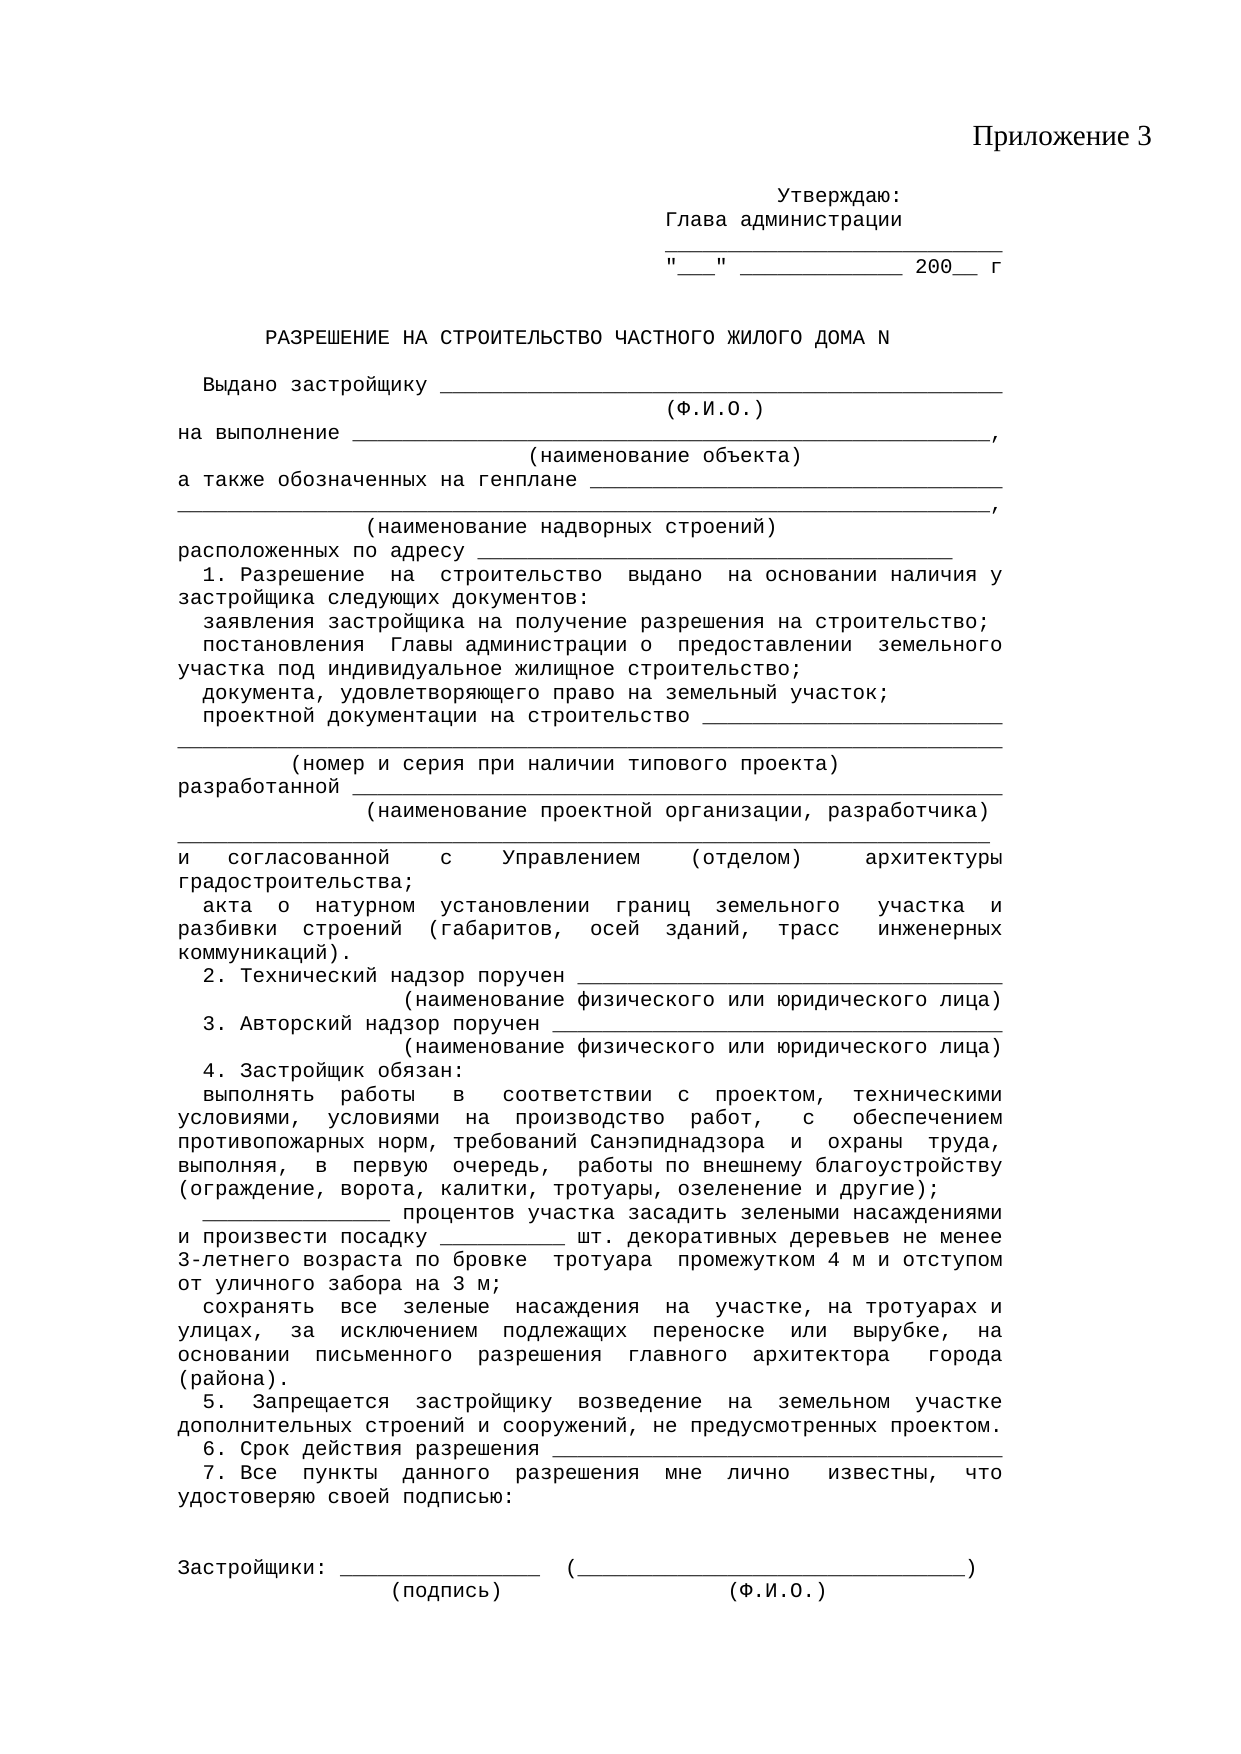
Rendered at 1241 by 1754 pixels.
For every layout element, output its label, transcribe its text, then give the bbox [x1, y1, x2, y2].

text __________________________________________________________________ [177, 729, 1152, 753]
text документа, удовлетворяющего право на земельный участок; [177, 682, 1152, 705]
text (наименование физического или юридического лица) [177, 1036, 1152, 1060]
text выполнять работы в соответствии с проектом, техническими [177, 1084, 1152, 1107]
text (наименование физического или юридического лица) [177, 989, 1152, 1013]
text и произвести посадку __________ шт. декоративных деревьев не менее [177, 1226, 1152, 1249]
text заявления застройщика на получение разрешения на строительство; [177, 611, 1152, 634]
text противопожарных норм, требований Санэпиднадзора и охраны труда, [177, 1131, 1152, 1155]
text (наименование надворных строений) [177, 516, 1152, 540]
text Утверждаю: [177, 185, 1152, 209]
text на выполнение ___________________________________________________, [177, 422, 1152, 445]
text и согласованной с Управлением (отделом) архитектуры [177, 847, 1152, 871]
text 2. Технический надзор поручен __________________________________ [177, 966, 1152, 989]
text застройщика следующих документов: [177, 587, 1152, 611]
text участка под индивидуальное жилищное строительство; [177, 658, 1152, 682]
text расположенных по адресу ______________________________________ [177, 540, 1152, 563]
text (номер и серия при наличии типового проекта) [177, 753, 1152, 776]
text 5. Запрещается застройщику возведение на земельном участке [177, 1391, 1152, 1415]
text "___" _____________ 200__ г [177, 256, 1152, 280]
text Приложение 3 [177, 118, 1152, 152]
text от уличного забора на 3 м; [177, 1273, 1152, 1297]
text удостоверяю своей подписью: [177, 1486, 1152, 1509]
text ___________________________ [177, 232, 1152, 256]
text улицах, за исключением подлежащих переноске или вырубке, на [177, 1320, 1152, 1344]
text (наименование объекта) [177, 445, 1152, 469]
text градостроительства; [177, 871, 1152, 894]
text РАЗРЕШЕНИЕ НА СТРОИТЕЛЬСТВО ЧАСТНОГО ЖИЛОГО ДОМА N [177, 327, 1152, 351]
text (подпись) (Ф.И.О.) [177, 1580, 1152, 1604]
text Глава администрации [177, 209, 1152, 232]
text _________________________________________________________________ [177, 824, 1152, 847]
text а также обозначенных на генплане _________________________________ [177, 469, 1152, 493]
text проектной документации на строительство ________________________ [177, 705, 1152, 729]
text 4. Застройщик обязан: [177, 1060, 1152, 1084]
text условиями, условиями на производство работ, с обеспечением [177, 1107, 1152, 1131]
text _________________________________________________________________, [177, 493, 1152, 516]
text 7. Все пункты данного разрешения мне лично известны, что [177, 1462, 1152, 1486]
text разбивки строений (габаритов, осей зданий, трасс инженерных [177, 918, 1152, 942]
text _______________ процентов участка засадить зелеными насаждениями [177, 1202, 1152, 1226]
text 1. Разрешение на строительство выдано на основании наличия у [177, 563, 1152, 587]
text выполняя, в первую очередь, работы по внешнему благоустройству [177, 1155, 1152, 1178]
text дополнительных строений и сооружений, не предусмотренных проектом. [177, 1415, 1152, 1438]
text сохранять все зеленые насаждения на участке, на тротуарах и [177, 1297, 1152, 1320]
text 6. Срок действия разрешения ____________________________________ [177, 1438, 1152, 1462]
text (ограждение, ворота, калитки, тротуары, озеленение и другие); [177, 1178, 1152, 1202]
text постановления Главы администрации о предоставлении земельного [177, 634, 1152, 658]
text основании письменного разрешения главного архитектора города [177, 1344, 1152, 1367]
text разработанной ____________________________________________________ [177, 776, 1152, 800]
text коммуникаций). [177, 942, 1152, 966]
text 3. Авторский надзор поручен ____________________________________ [177, 1013, 1152, 1036]
text Застройщики: ________________ (_______________________________) [177, 1557, 1152, 1580]
text (Ф.И.О.) [177, 398, 1152, 422]
text Выдано застройщику _____________________________________________ [177, 374, 1152, 398]
text (района). [177, 1367, 1152, 1391]
text 3-летнего возраста по бровке тротуара промежутком 4 м и отступом [177, 1249, 1152, 1273]
text (наименование проектной организации, разработчика) [177, 800, 1152, 824]
text акта о натурном установлении границ земельного участка и [177, 894, 1152, 918]
